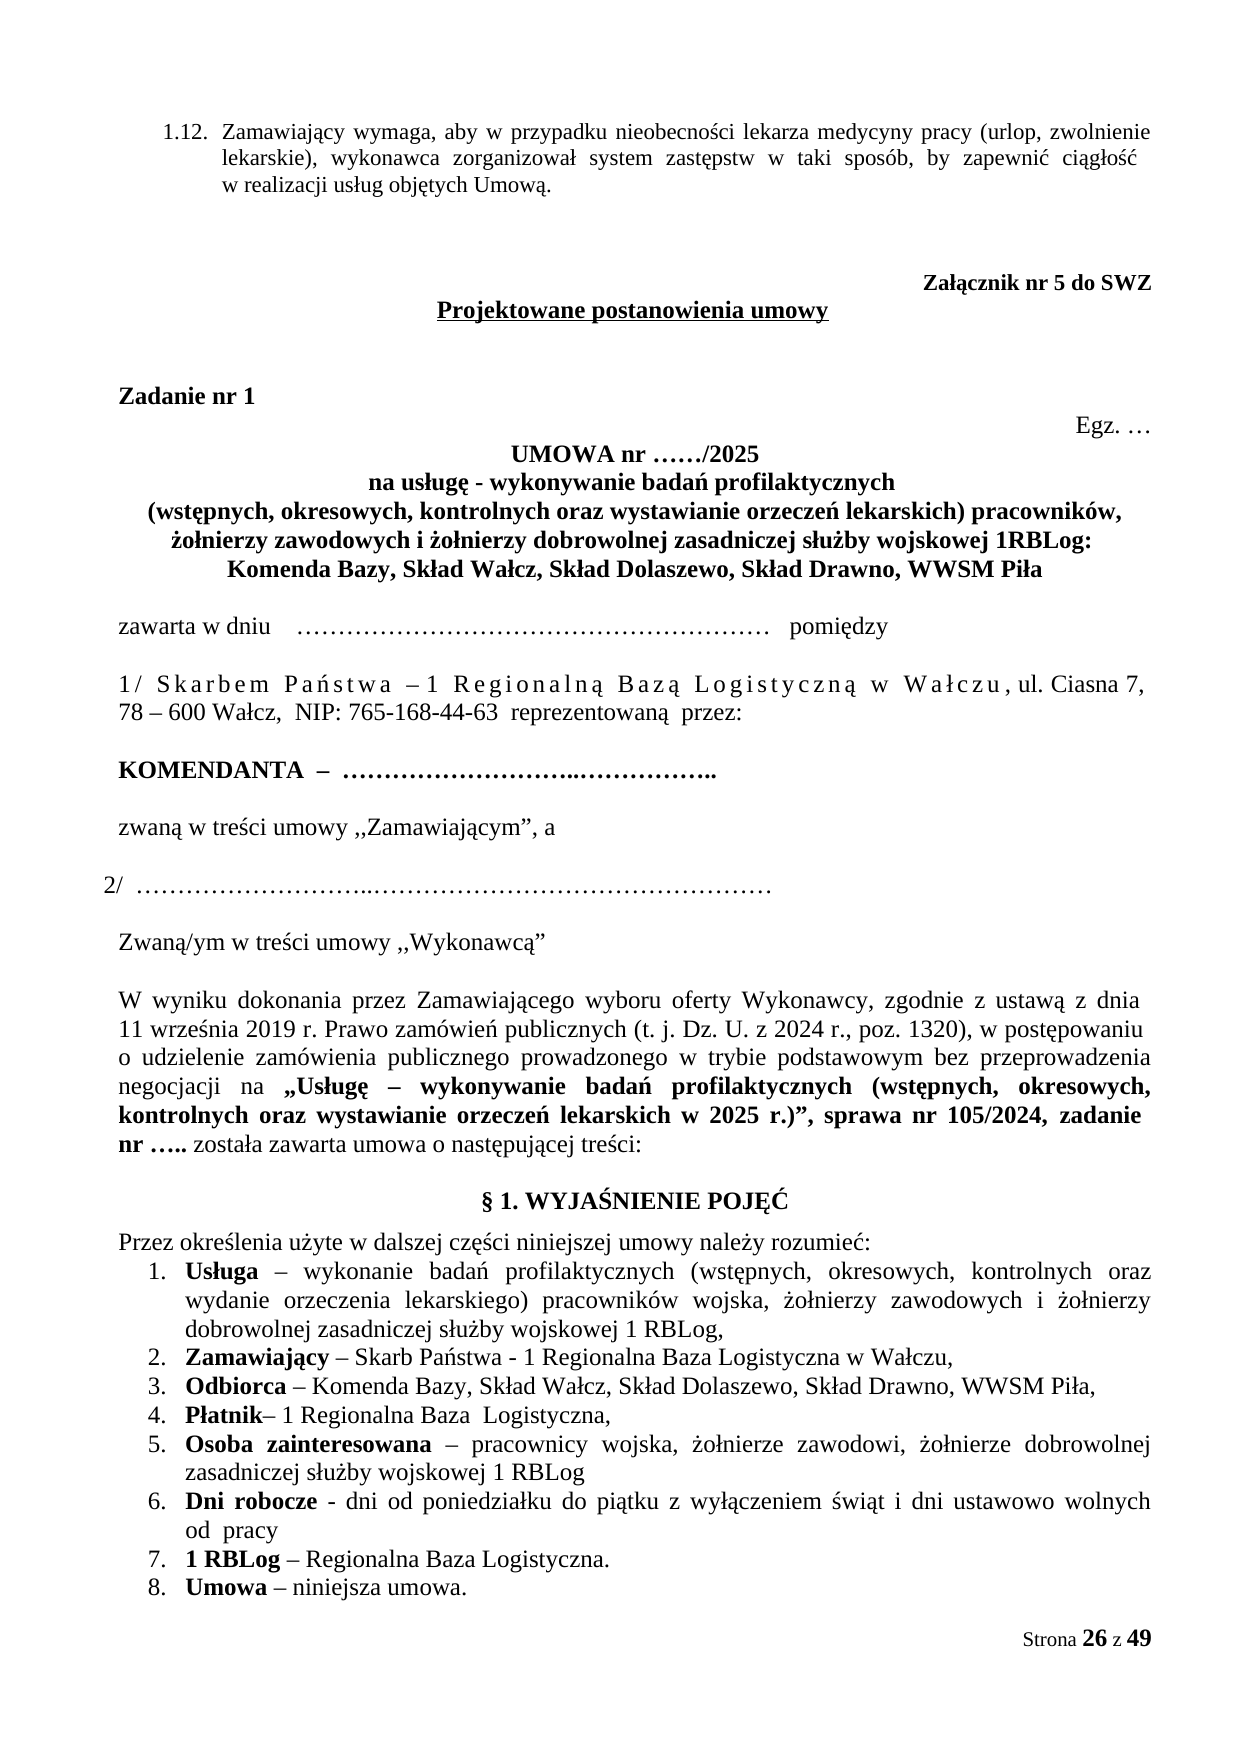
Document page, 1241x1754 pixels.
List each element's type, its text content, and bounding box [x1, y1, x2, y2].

list Umowa – niniejsza umowa. [148, 1572, 1152, 1601]
text Zadanie nr 1 [118, 381, 1152, 410]
list Płatnik– 1 Regionalna Baza Logistyczna, [148, 1400, 1152, 1429]
text § 1. WYJAŚNIENIE POJĘĆ [118, 1186, 1152, 1215]
text Załącznik nr 5 do SWZ [118, 269, 1152, 295]
list Odbiorca – Komenda Bazy, Skład Wałcz, Skład Dolaszewo, Skład Drawno, WWSM Piła, [148, 1371, 1152, 1400]
text KOMENDANTA – ………………………..…………….. [118, 755, 1152, 784]
text W wyniku dokonania przez Zamawiającego wyboru oferty Wykonawcy, zgodnie z ustawą z dnia 11 września 2019 r. Prawo zamówień publicznych (t. j. Dz. U. z 2024 r., poz. 1320), w postępowaniu o udzielenie zamówienia publicznego prowadzonego w trybie podstawowym bez przeprowadzenia negocjacji na „Usługę – wykonywanie badań profilaktycznych (wstępnych, okresowych, kontrolnych oraz wystawianie orzeczeń lekarskich w 2025 r.)”, sprawa nr 105/2024, zadanie nr ….. została zawarta umowa o następującej treści: [118, 985, 1152, 1157]
list Dni robocze - dni od poniedziałku do piątku z wyłączeniem świąt i dni ustawowo wolnych od pracy [148, 1486, 1152, 1544]
list Osoba zainteresowana – pracownicy wojska, żołnierze zawodowi, żołnierze dobrowolnej zasadniczej służby wojskowej 1 RBLog [148, 1429, 1152, 1486]
text 1/ Skarbem Państwa – 1 Regionalną Bazą Logistyczną w Wałczu, ul. Ciasna 7, 78 – 600 Wałcz, NIP: 765-168-44-63 reprezentowaną przez: [118, 669, 1152, 726]
text zwaną w treści umowy ,,Zamawiającym”, a [118, 812, 1152, 841]
text Zwaną/ym w treści umowy ,,Wykonawcą” [118, 927, 1152, 956]
text na usługę - wykonywanie badań profilaktycznych (wstępnych, okresowych, kontrolnych oraz wystawianie orzeczeń lekarskich) pracowników, żołnierzy zawodowych i żołnierzy dobrowolnej zasadniczej służby wojskowej 1RBLog: Komenda Bazy, Skład Wałcz, Skład Dolaszewo, Skład Drawno, WWSM Piła [118, 467, 1152, 582]
text Projektowane postanowienia umowy [118, 295, 1147, 324]
list 1 RBLog – Regionalna Baza Logistyczna. [148, 1544, 1152, 1572]
text UMOWA nr ……/2025 [118, 439, 1152, 467]
text 2/ ………………………..………………………………………… [103, 870, 1152, 899]
text zawarta w dniu ………………………………………………… pomiędzy [118, 611, 1152, 640]
list Usługa – wykonanie badań profilaktycznych (wstępnych, okresowych, kontrolnych oraz wydanie orzeczenia lekarskiego) pracowników wojska, żołnierzy zawodowych i żołnierzy dobrowolnej zasadniczej służby wojskowej 1 RBLog, [148, 1256, 1152, 1342]
text Przez określenia użyte w dalszej części niniejszej umowy należy rozumieć: [118, 1227, 1152, 1256]
list Zamawiający wymaga, aby w przypadku nieobecności lekarza medycyny pracy (urlop, zwolnienie lekarskie), wykonawca zorganizował system zastępstw w taki sposób, by zapewnić ciągłość w realizacji usług objętych Umową. [162, 118, 1152, 197]
list Zamawiający – Skarb Państwa - 1 Regionalna Baza Logistyczna w Wałczu, [148, 1342, 1152, 1371]
text Egz. … [118, 410, 1152, 439]
